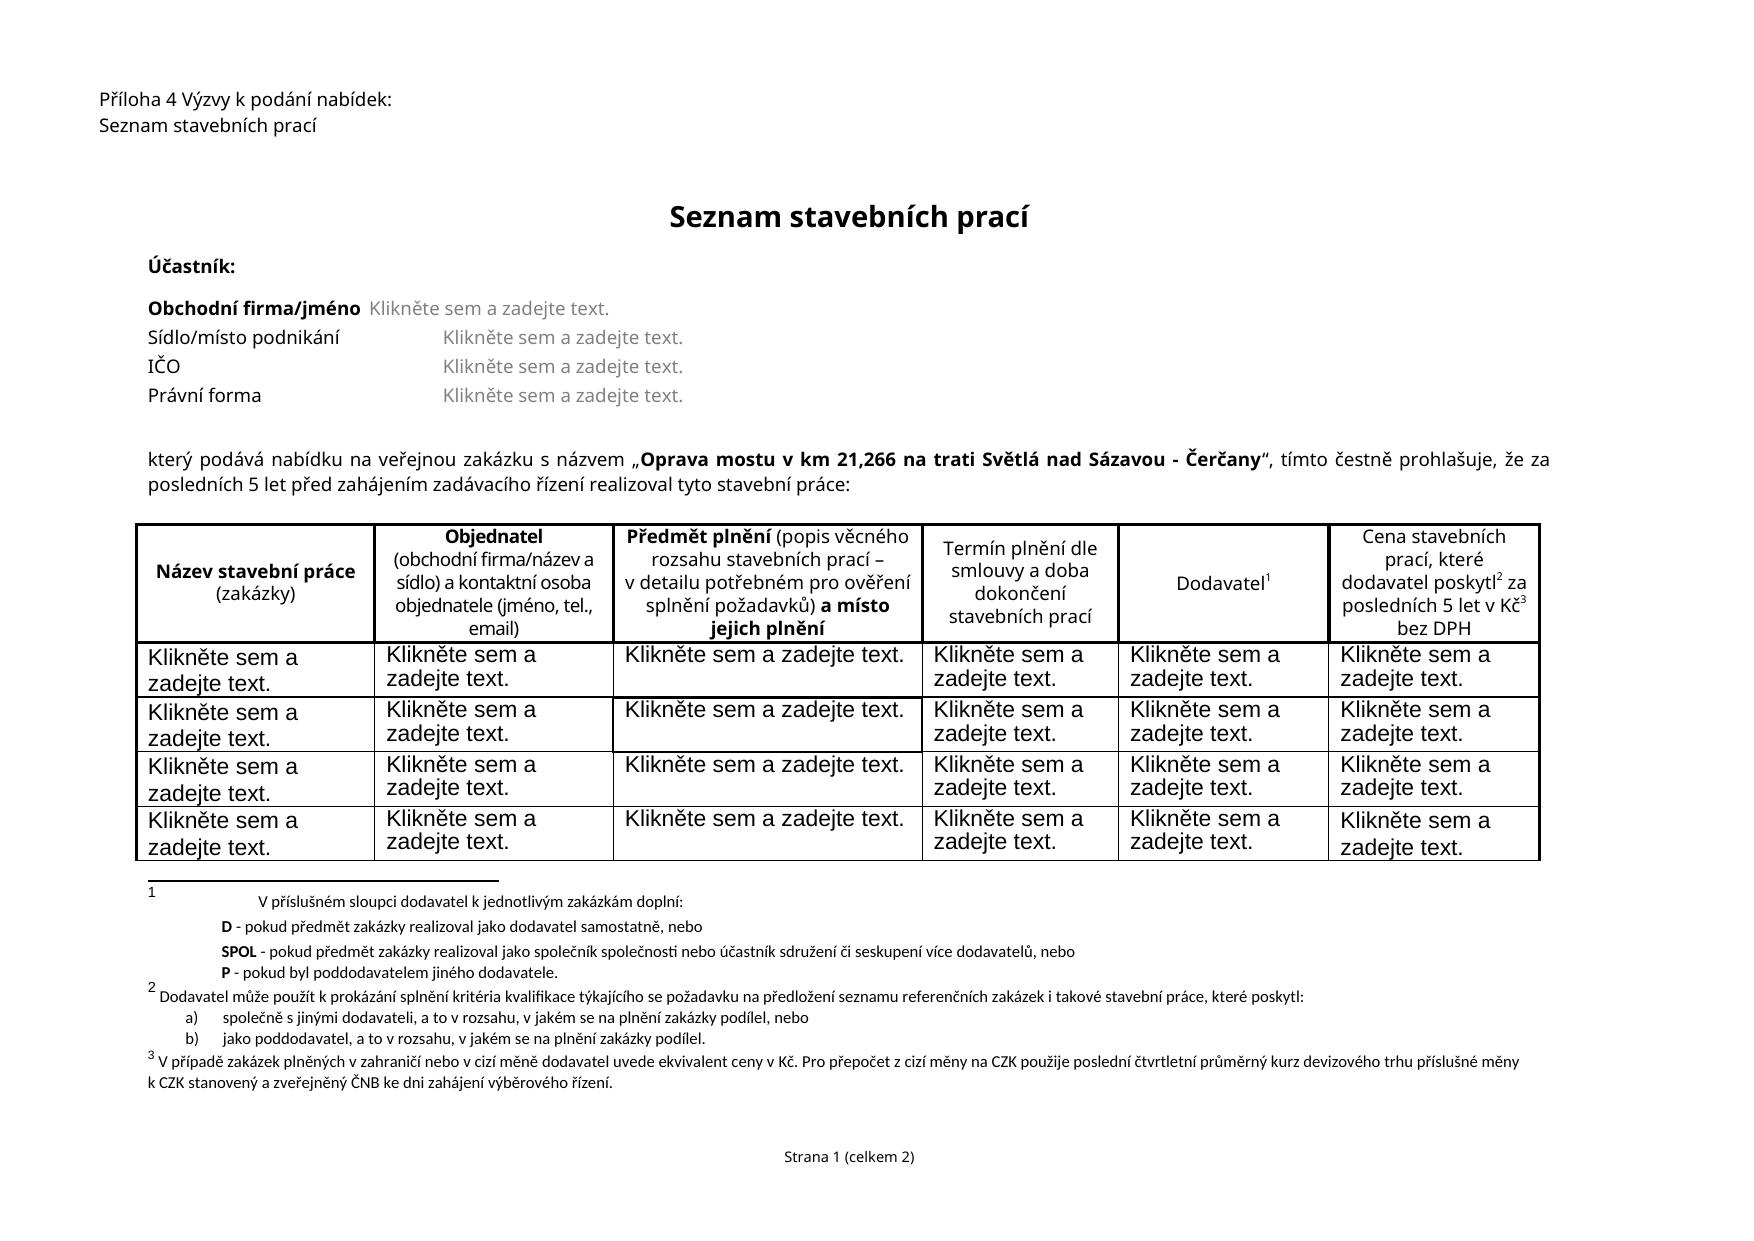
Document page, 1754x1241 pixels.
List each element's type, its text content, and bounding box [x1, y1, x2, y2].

title Seznam stavebních prací [148, 196, 1551, 236]
text Sídlo/místo podnikání [148, 321, 1551, 350]
table_header Předmět plnění (popis věcného rozsahu stavebních prací – v detailu potřebném pro ověření splnění požadavků) a místo jejich plnění [615, 526, 921, 641]
text Obchodní firma/jméno [148, 292, 1551, 321]
text Účastník: [148, 249, 1551, 279]
table_header Cena stavebních prací, které dodavatel poskytl za posledních 5 let v Kč bez DPH [1331, 526, 1538, 641]
table_header Dodavatel [1120, 526, 1327, 641]
text který podává nabídku na veřejnou zakázku s názvem „Oprava mostu v km 21,266 na trati Světlá nad Sázavou - Čerčany“, tímto čestně prohlašuje, že za posledních 5 let před zahájením zadávacího řízení realizoval tyto stavební práce: [148, 446, 1551, 497]
text IČO [148, 350, 1551, 379]
table_header Objednatel (obchodní firma/název a sídlo) a kontaktní osoba objednatele (jméno, tel., email) [376, 526, 612, 641]
text Právní forma [148, 379, 1551, 408]
table_header Název stavební práce (zakázky) [138, 526, 373, 641]
table_header Termín plnění dle smlouvy a doba dokončení stavebních prací [924, 526, 1117, 641]
